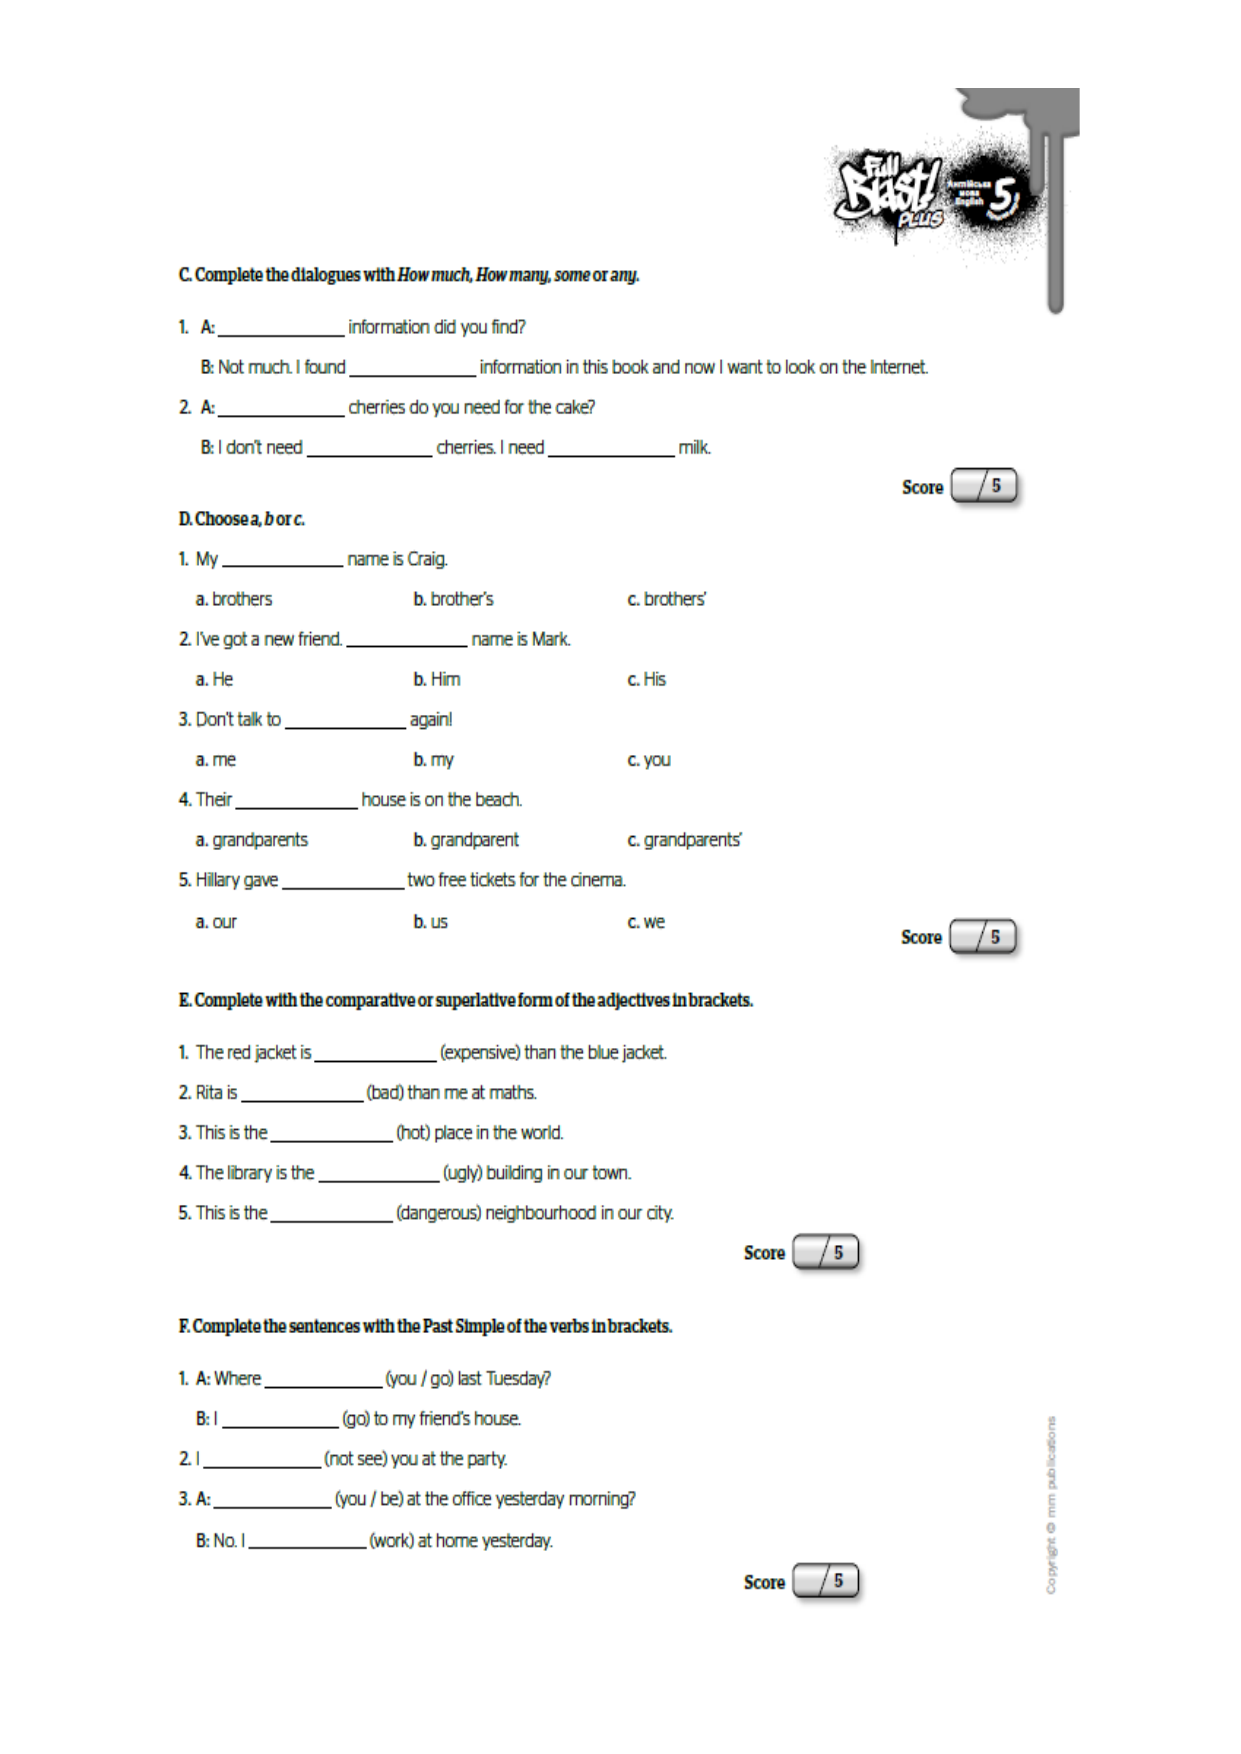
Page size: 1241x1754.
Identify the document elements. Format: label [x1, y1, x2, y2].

picture [88, 88, 1080, 1612]
